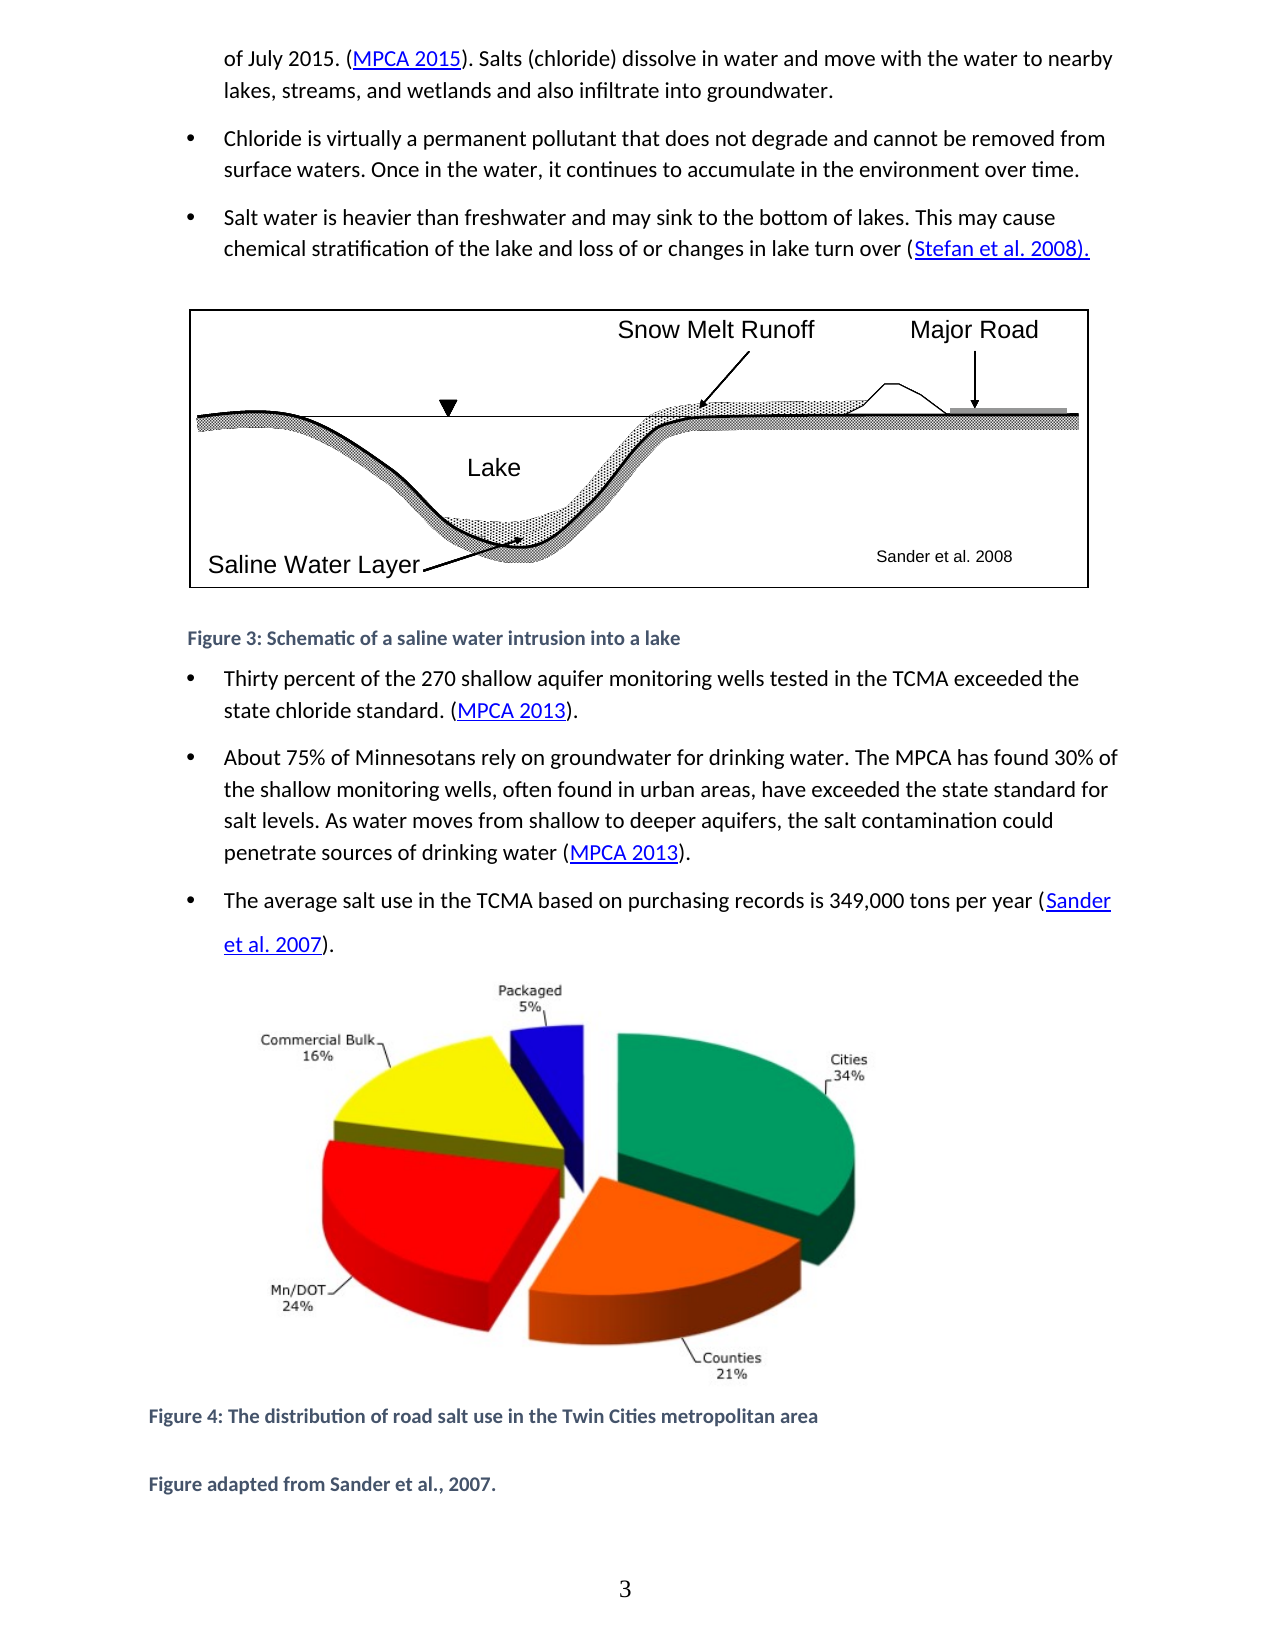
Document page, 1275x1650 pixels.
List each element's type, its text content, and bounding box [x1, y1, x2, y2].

picture [228, 972, 911, 1401]
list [186, 44, 1125, 104]
list Thirty percent of the 270 shallow aquifer monitoring wells tested in the TCMA exceeded the state chloride standard. (MPCA 2013). [186, 663, 1125, 724]
list The average salt use in the TCMA based on purchasing records is 349,000 tons per year (Sander et al. 2007). [186, 885, 1125, 958]
picture [455, 417, 1079, 563]
text Figure 4: The distribution of road salt use in the Twin Cities metropolitan area [148, 1403, 884, 1429]
list Salt water is heavier than freshwater and may sink to the bottom of lakes. This may cause chemical stratification of the lake and loss of or changes in lake turn over (Stefan et al. 2008). [186, 202, 1125, 262]
picture [307, 417, 683, 545]
list Chloride is virtually a permanent pollutant that does not degrade and cannot be removed from surface waters. Once in the water, it continues to accumulate in the environment over time. [186, 123, 1125, 183]
picture [287, 400, 1079, 416]
text Figure adapted from Sander et al., 2007. [148, 1472, 884, 1497]
list About 75% of Minnesotans rely on groundwater for drinking water. The MPCA has found 30% of the shallow monitoring wells, often found in urban areas, have exceeded the state standard for salt levels. As water moves from shallow to deeper aquifers, the salt contamination could penetrate sources of drinking water (MPCA 2013). [186, 742, 1125, 866]
text Figure 3: Schematic of a saline water intrusion into a lake [187, 625, 1128, 651]
picture [196, 412, 493, 563]
